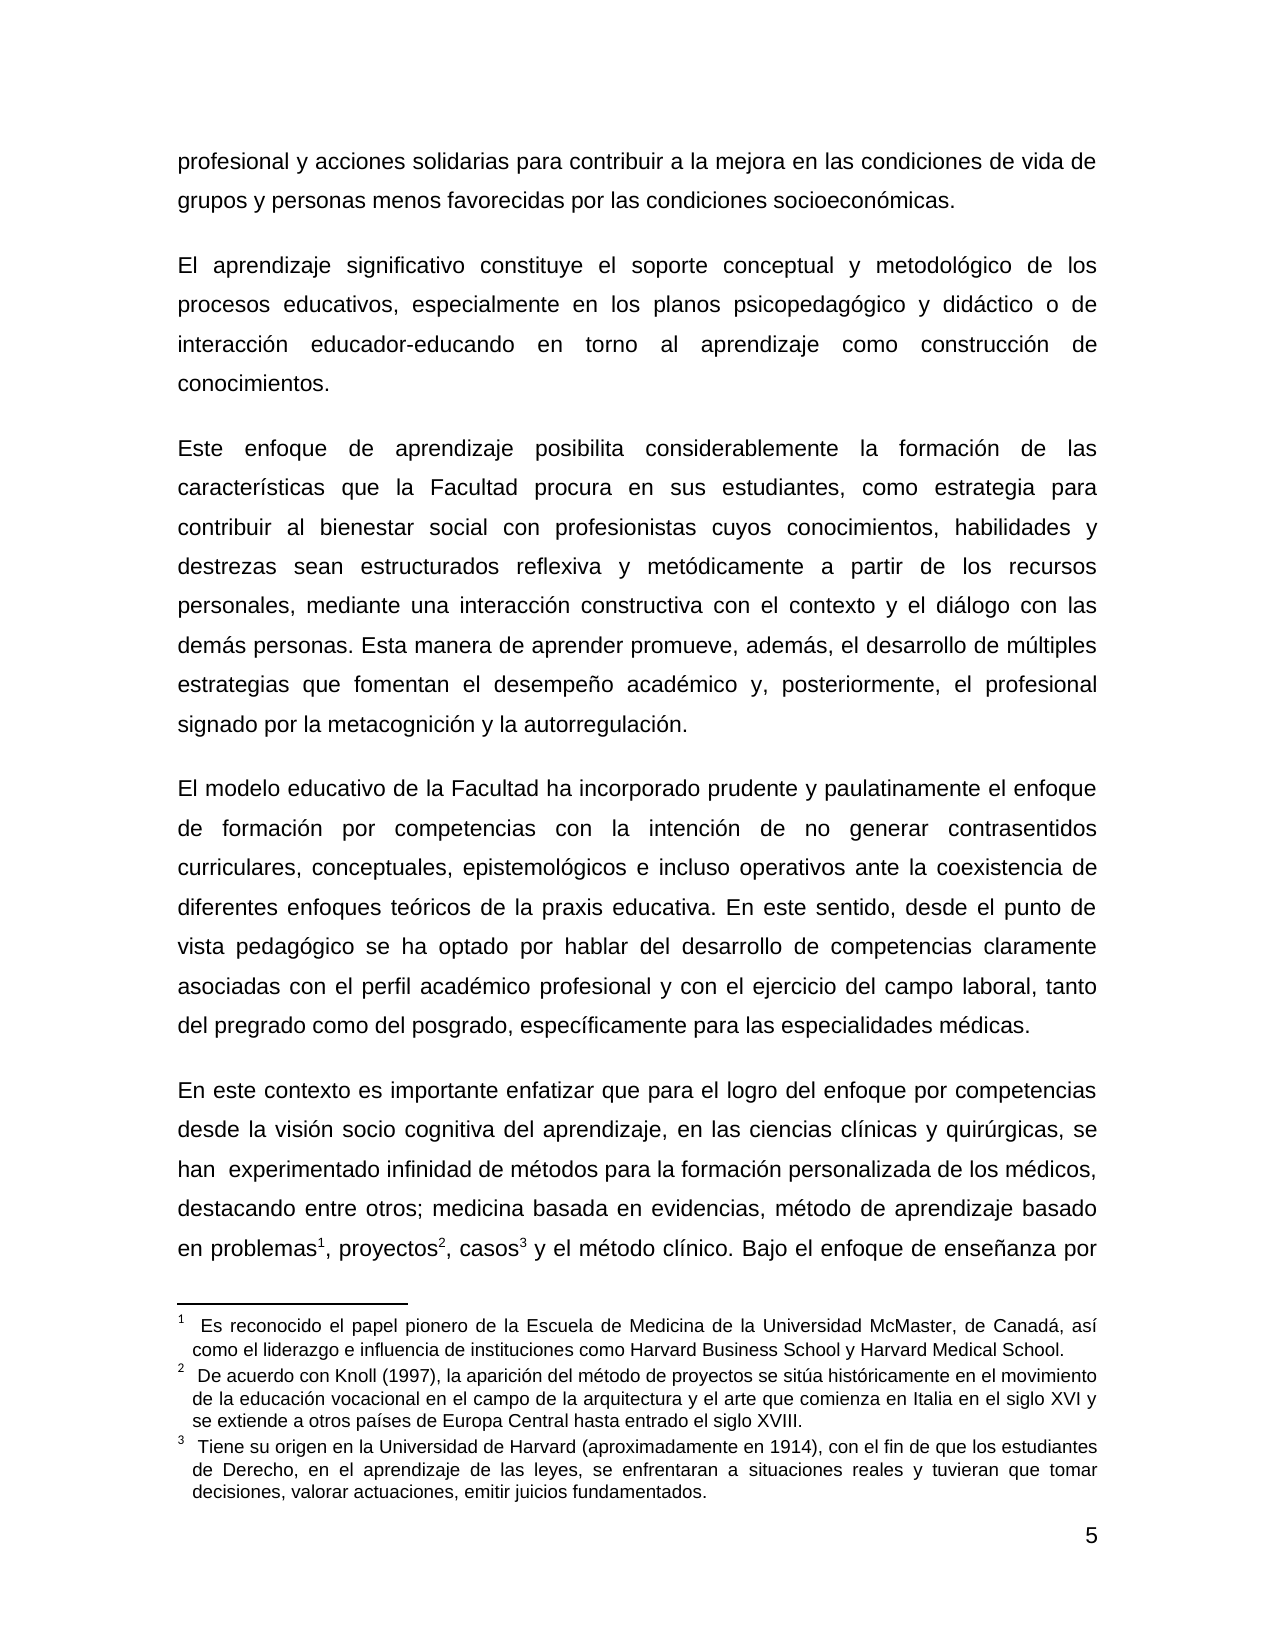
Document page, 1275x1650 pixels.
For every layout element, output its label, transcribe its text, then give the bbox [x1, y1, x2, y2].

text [177, 1077, 1098, 1261]
text Este enfoque de aprendizaje posibilita considerablemente la formación de las características que la Facultad procura en sus estudiantes, como estrategia para contribuir al bienestar social con profesionistas cuyos conocimientos, habilidades y destrezas sean estructurados reflexiva y metódicamente a partir de los recursos personales, mediante una interacción constructiva con el contexto y el diálogo con las demás personas. Esta manera de aprender promueve, además, el desarrollo de múltiples estrategias que fomentan el desempeño académico y, posteriormente, el profesional signado por la metacognición y la autorregulación. [177, 434, 1098, 737]
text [177, 148, 1098, 213]
text El modelo educativo de la Facultad ha incorporado prudente y paulatinamente el enfoque de formación por competencias con la intención de no generar contrasentidos curriculares, conceptuales, epistemológicos e incluso operativos ante la coexistencia de diferentes enfoques teóricos de la praxis educativa. En este sentido, desde el punto de vista pedagógico se ha optado por hablar del desarrollo de competencias claramente asociadas con el perfil académico profesional y con el ejercicio del campo laboral, tanto del pregrado como del posgrado, específicamente para las especialidades médicas. [177, 775, 1098, 1038]
text El aprendizaje significativo constituye el soporte conceptual y metodológico de los procesos educativos, especialmente en los planos psicopedagógico y didáctico o de interacción educador-educando en torno al aprendizaje como construcción de conocimientos. [177, 252, 1098, 396]
